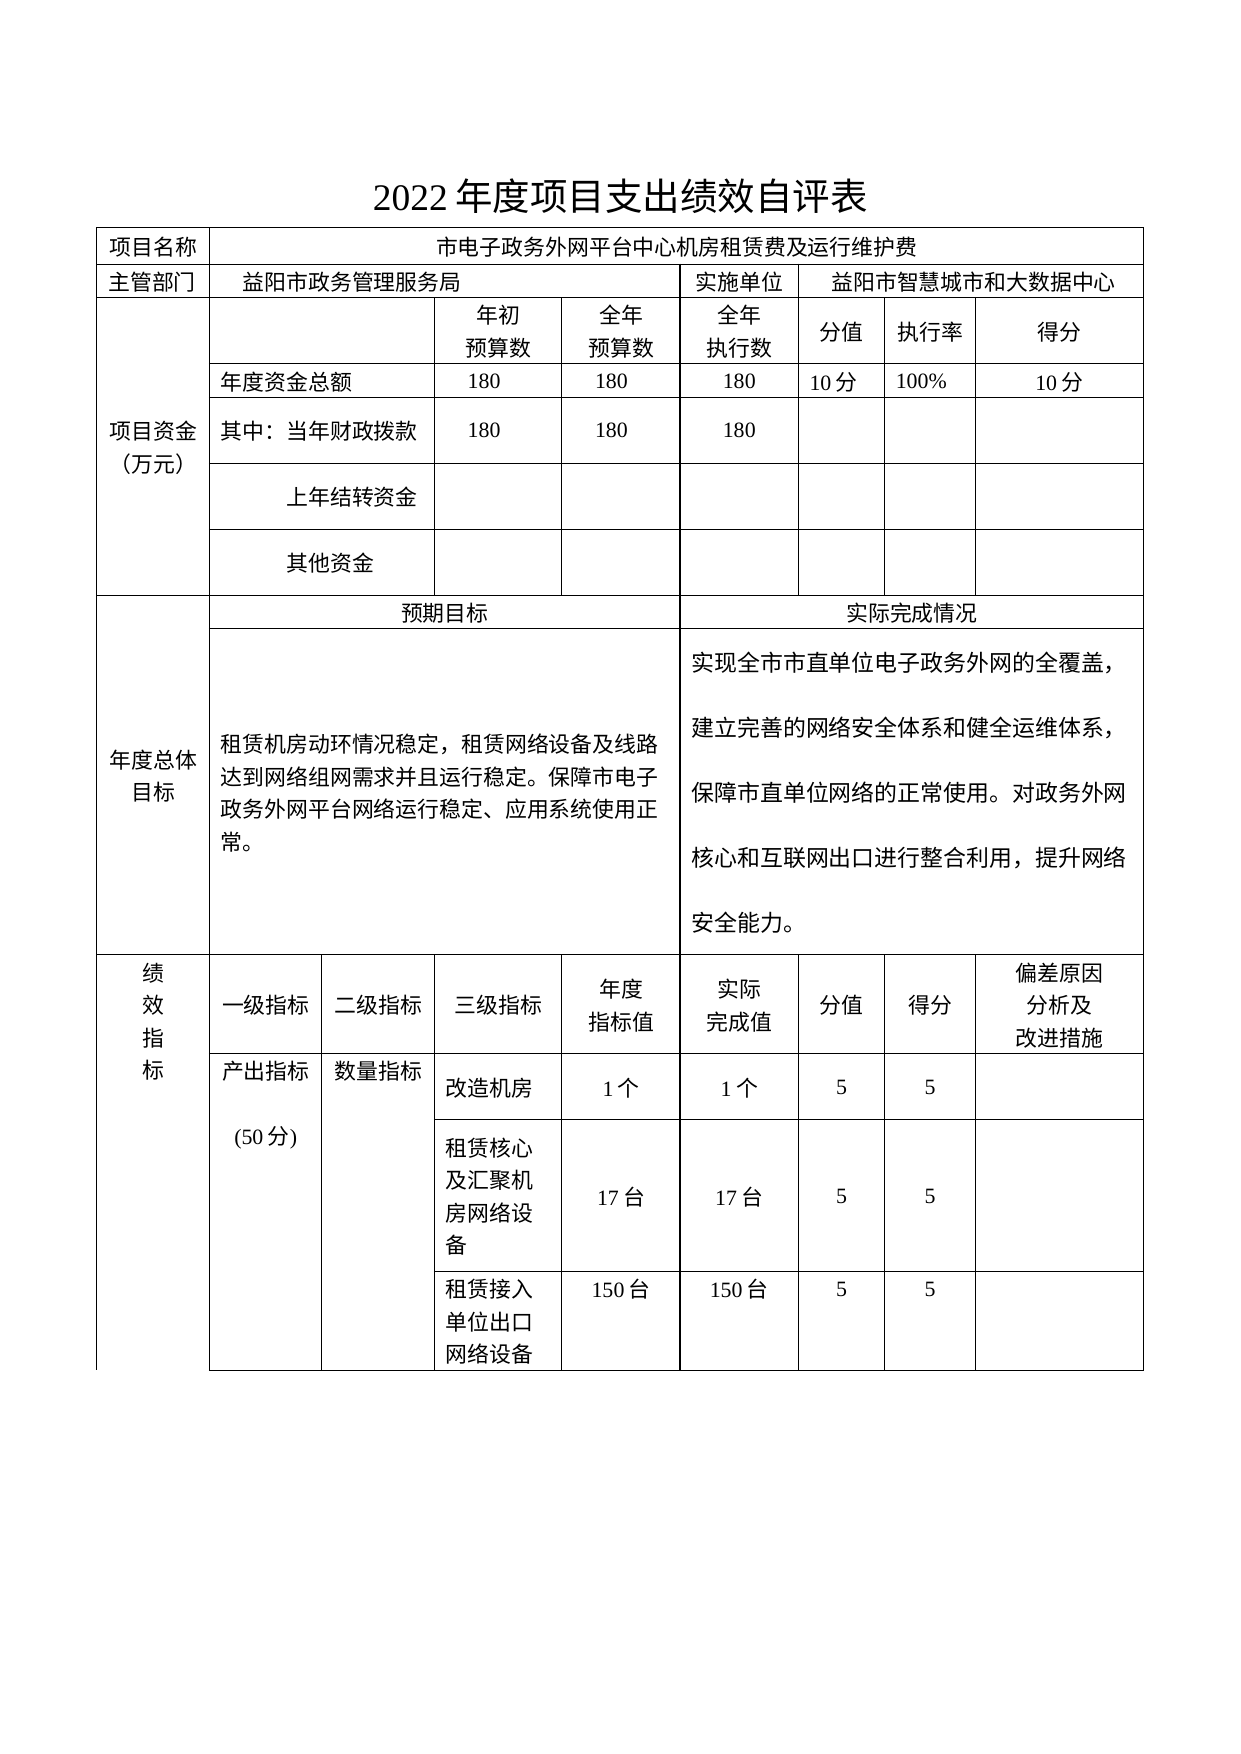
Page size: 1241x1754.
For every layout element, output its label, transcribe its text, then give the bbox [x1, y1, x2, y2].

table_cell 二级指标 [322, 955, 434, 1053]
table_cell 绩 效 指 标 [97, 955, 209, 1369]
table_cell 180 [435, 398, 561, 463]
table_header 项目名称 [97, 228, 209, 263]
table_cell 实现全市市直单位电子政务外网的全覆盖，建立完善的网络安全体系和健全运维体系，保障市直单位网络的正常使用。对政务外网核心和互联网出口进行整合利用，提升网络安全能力。 [681, 629, 1143, 954]
table_cell [435, 464, 561, 529]
table_cell [976, 1054, 1143, 1119]
table_cell 数量指标 [322, 1054, 434, 1369]
table_cell 实际 完成值 [681, 955, 798, 1053]
table_cell 150台 [562, 1272, 679, 1369]
table_header 市电子政务外网平台中心机房租赁费及运行维护费 [210, 228, 1143, 263]
table_cell 180 [435, 364, 561, 397]
table_cell 150台 [681, 1272, 798, 1369]
table_cell [976, 1120, 1143, 1271]
table_cell 5 [799, 1054, 884, 1119]
table_cell 益阳市政务管理服务局 [210, 265, 679, 297]
table_cell [885, 464, 975, 529]
table_cell [885, 398, 975, 463]
table_cell 执行率 [885, 298, 975, 363]
table_cell 100% [885, 364, 975, 397]
table_cell 租赁接入单位出口网络设备 [435, 1272, 561, 1369]
table_cell [976, 464, 1143, 529]
table_cell 180 [562, 398, 679, 463]
table_cell [976, 1272, 1143, 1369]
table_cell 改造机房 [435, 1054, 561, 1119]
table_cell 年度资金总额 [210, 364, 434, 397]
table_cell 180 [681, 364, 798, 397]
table_cell 三级指标 [435, 955, 561, 1053]
table_cell [799, 398, 884, 463]
table_cell 益阳市智慧城市和大数据中心 [799, 265, 1143, 297]
table_cell 全年 执行数 [681, 298, 798, 363]
table_cell 产出指标 (50分) [210, 1054, 321, 1369]
table_cell 全年 预算数 [562, 298, 679, 363]
table_cell 年度 指标值 [562, 955, 679, 1053]
table_cell 1个 [681, 1054, 798, 1119]
table_cell 租赁核心及汇聚机房网络设备 [435, 1120, 561, 1271]
table_cell [681, 464, 798, 529]
table_cell [976, 530, 1143, 595]
table_cell 预期目标 [210, 596, 679, 628]
table_cell [562, 530, 679, 595]
table_cell [562, 464, 679, 529]
table_cell [799, 530, 884, 595]
table_cell 其他资金 [210, 530, 434, 595]
table_cell 得分 [885, 955, 975, 1053]
table_cell 10分 [799, 364, 884, 397]
table_cell 实施单位 [681, 265, 798, 297]
table_cell 上年结转资金 [210, 464, 434, 529]
table_cell 1个 [562, 1054, 679, 1119]
table_cell 5 [885, 1054, 975, 1119]
table_cell 得分 [976, 298, 1143, 363]
table_cell [976, 398, 1143, 463]
table_cell 分值 [799, 955, 884, 1053]
table_cell 17台 [681, 1120, 798, 1271]
table_cell 180 [562, 364, 679, 397]
table_cell 10分 [976, 364, 1143, 397]
table_cell [799, 464, 884, 529]
table_cell 年初 预算数 [435, 298, 561, 363]
table_cell 租赁机房动环情况稳定，租赁网络设备及线路达到网络组网需求并且运行稳定。保障市电子政务外网平台网络运行稳定、应用系统使用正常。 [210, 629, 679, 954]
table_cell 一级指标 [210, 955, 321, 1053]
table_cell 项目资金 （万元） [97, 298, 209, 595]
table_cell 实际完成情况 [681, 596, 1143, 628]
table_cell 年度总体目标 [97, 596, 209, 954]
table_cell 分值 [799, 298, 884, 363]
text 2022年度项目支出绩效自评表 [187, 162, 1053, 227]
table_cell [681, 530, 798, 595]
table_cell 180 [681, 398, 798, 463]
table_cell [885, 530, 975, 595]
table_cell [435, 530, 561, 595]
table_cell 主管部门 [97, 265, 209, 297]
table_cell 偏差原因 分析及 改进措施 [976, 955, 1143, 1053]
table_cell 5 [885, 1272, 975, 1369]
table_cell 5 [799, 1272, 884, 1369]
table_cell [210, 298, 434, 363]
table_cell 其中：当年财政拨款 [210, 398, 434, 463]
table_cell 5 [885, 1120, 975, 1271]
table_cell 5 [799, 1120, 884, 1271]
table_cell 17台 [562, 1120, 679, 1271]
